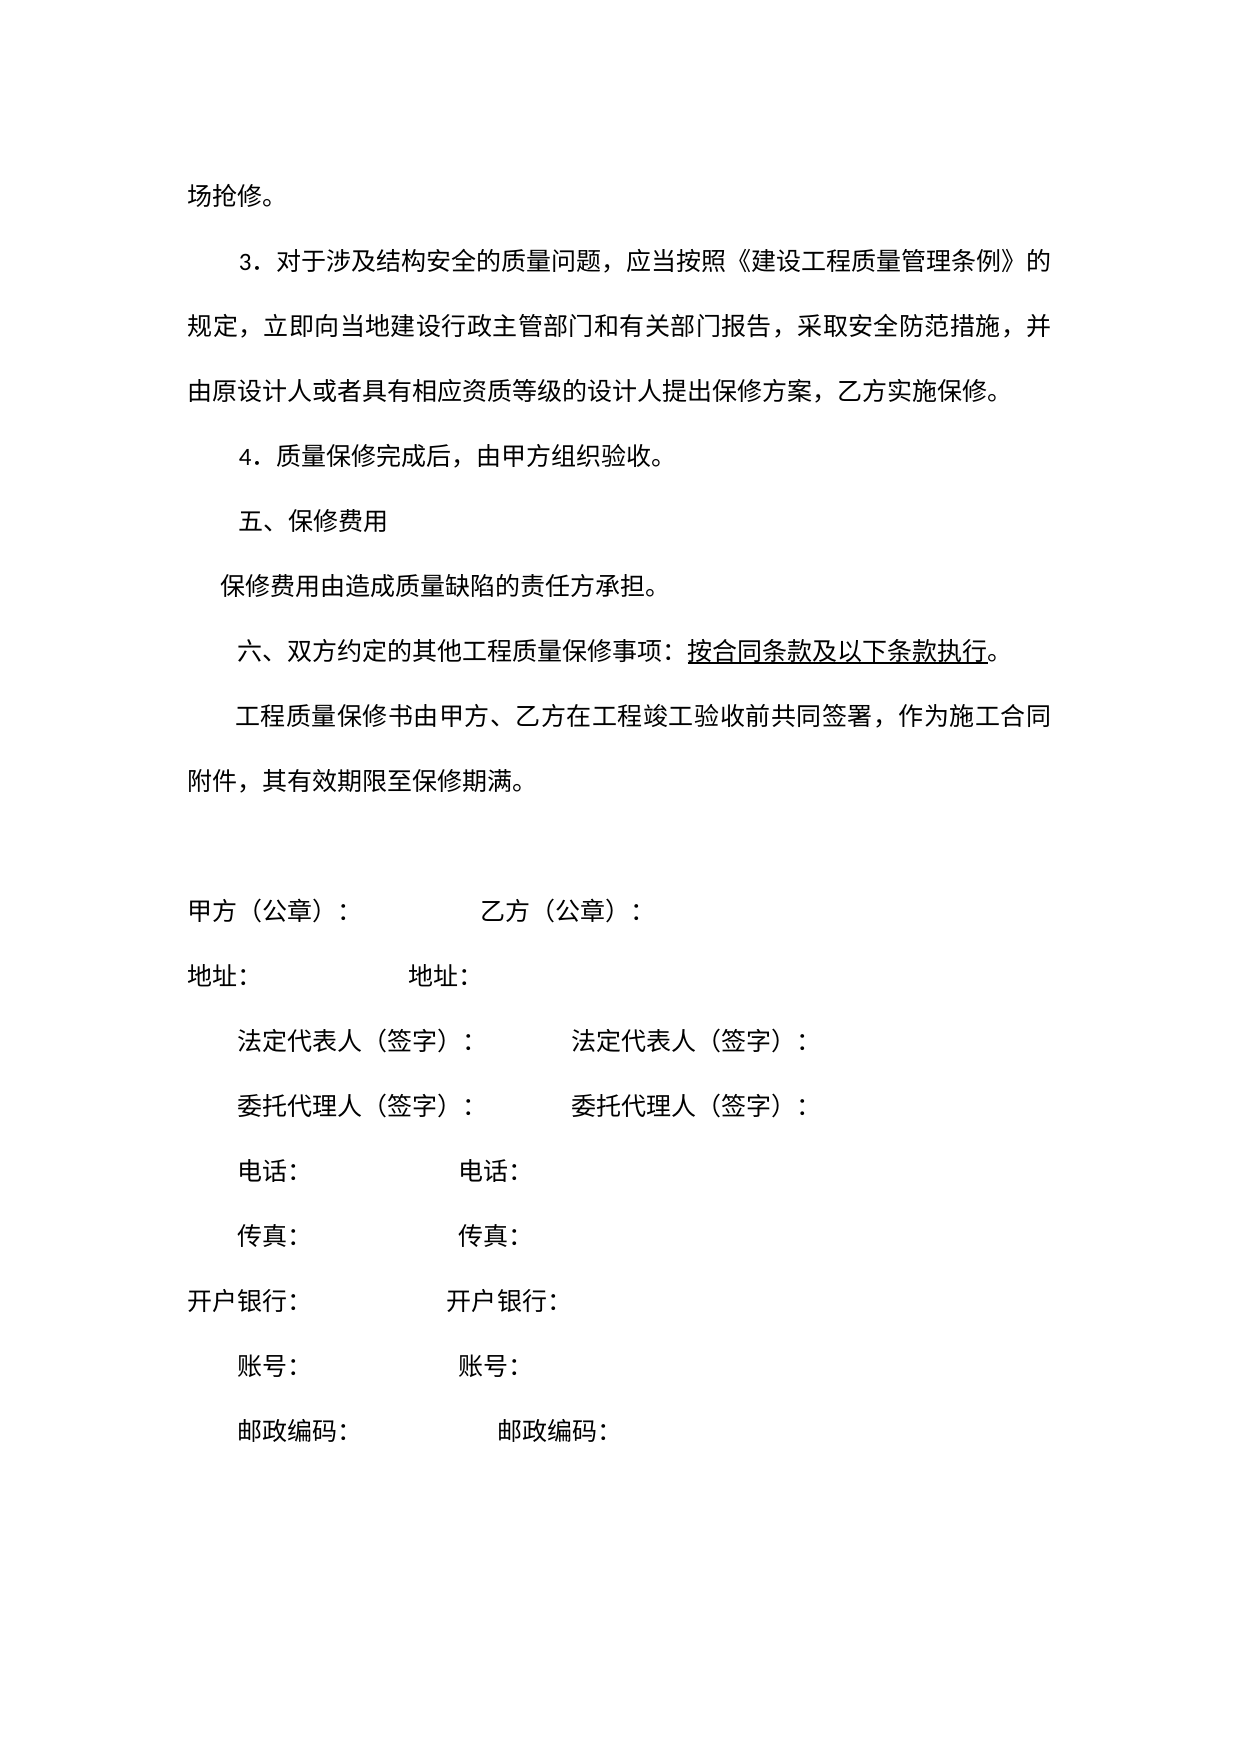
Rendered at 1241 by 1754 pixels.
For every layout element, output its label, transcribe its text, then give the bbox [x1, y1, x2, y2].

text 委托代理人（签字）： 委托代理人（签字）： [187, 1072, 1053, 1137]
text 账号： 账号： [187, 1332, 1053, 1397]
text 电话： 电话： [187, 1137, 1053, 1202]
text 六、双方约定的其他工程质量保修事项：按合同条款及以下条款执行。 [187, 617, 1053, 682]
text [187, 162, 1053, 227]
text 保修费用由造成质量缺陷的责任方承担。 [187, 552, 1053, 617]
text 地址： 地址： [187, 942, 1053, 1007]
text 五、保修费用 [187, 487, 1053, 552]
text 法定代表人（签字）： 法定代表人（签字）： [187, 1007, 1053, 1072]
text 传真： 传真： [187, 1202, 1053, 1267]
text 工程质量保修书由甲方、乙方在工程竣工验收前共同签署，作为施工合同附件，其有效期限至保修期满。 [187, 682, 1053, 812]
text 3．对于涉及结构安全的质量问题，应当按照《建设工程质量管理条例》的规定，立即向当地建设行政主管部门和有关部门报告，采取安全防范措施，并由原设计人或者具有相应资质等级的设计人提出保修方案，乙方实施保修。 [187, 227, 1053, 422]
text 4．质量保修完成后，由甲方组织验收。 [187, 422, 1053, 487]
text 甲方（公章）： 乙方（公章）： [187, 877, 1053, 942]
text 开户银行： 开户银行： [187, 1267, 1053, 1332]
text 邮政编码： 邮政编码： [187, 1397, 1053, 1462]
